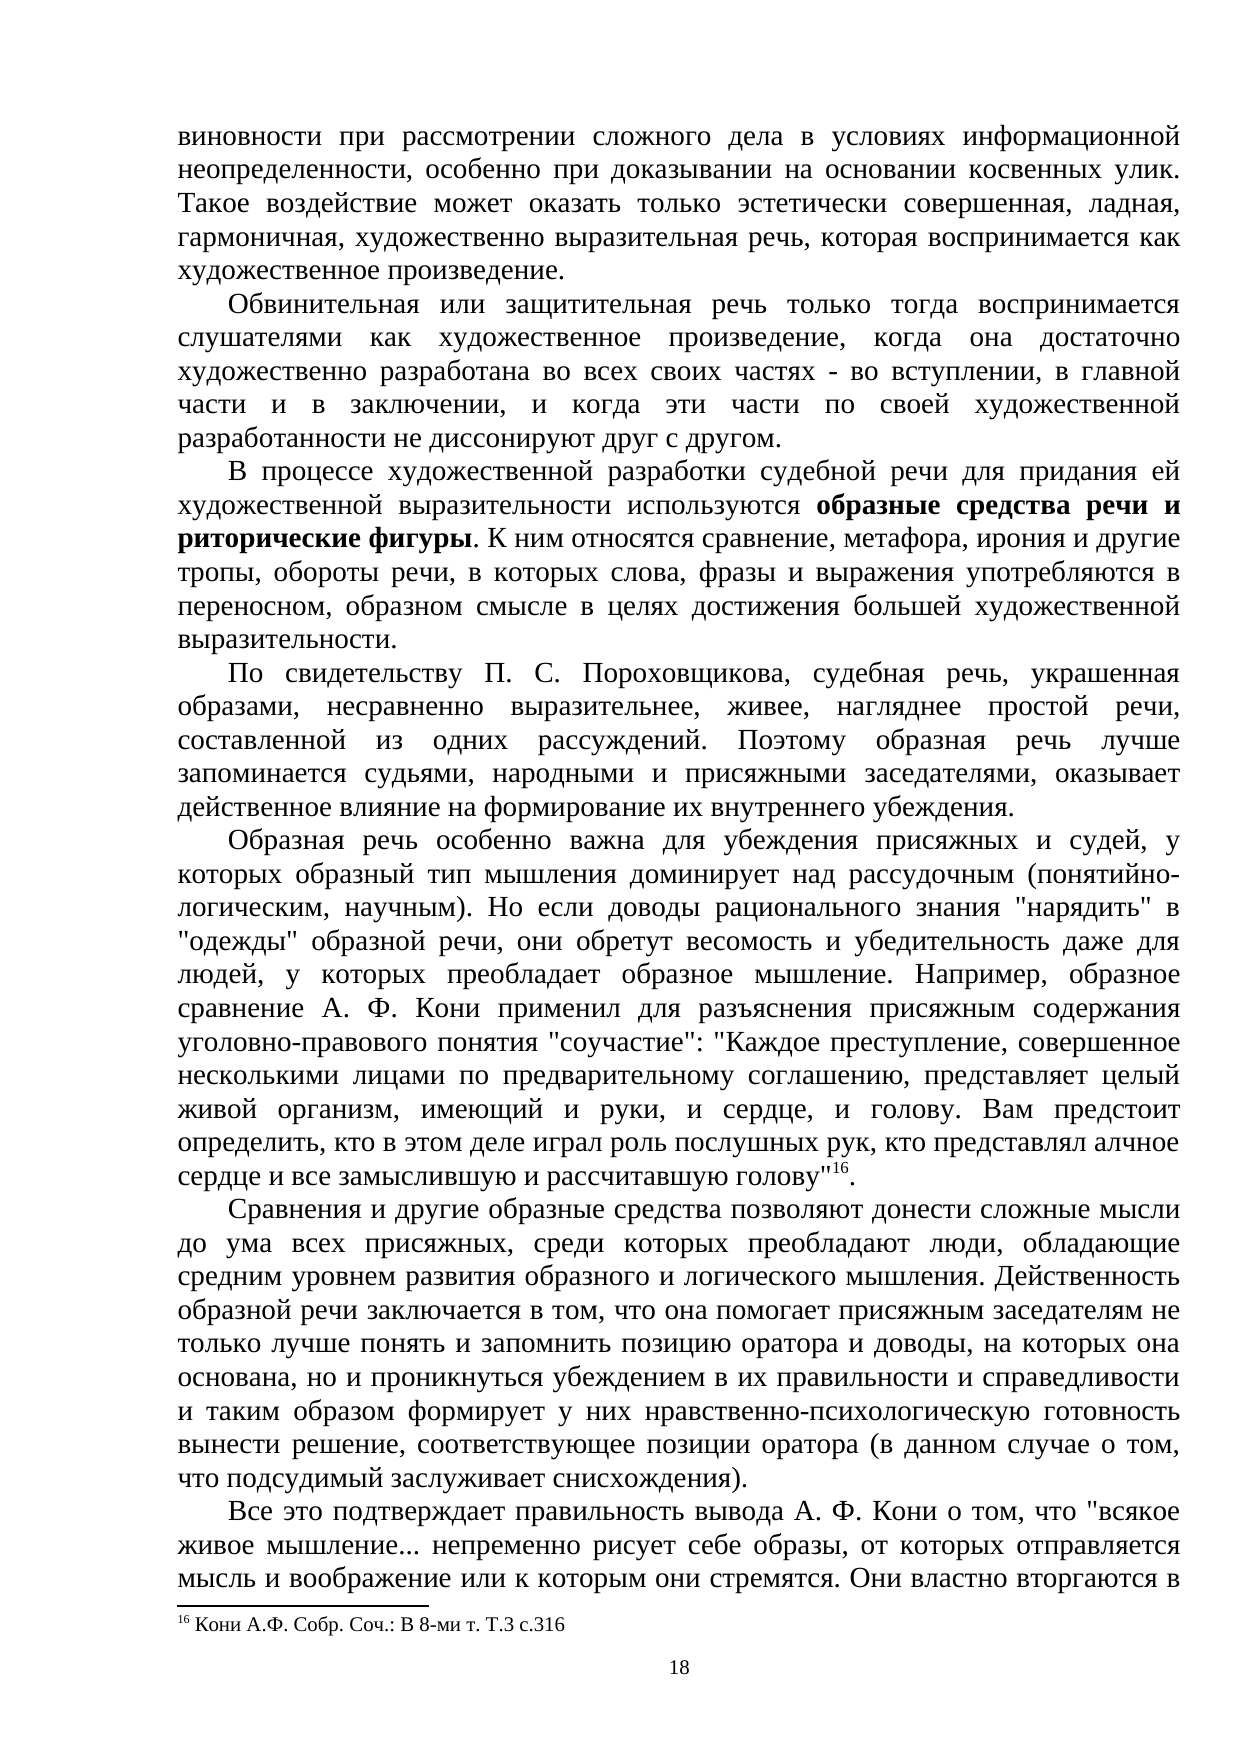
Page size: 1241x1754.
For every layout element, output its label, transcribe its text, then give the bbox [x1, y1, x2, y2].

text В процессе художественной разработки судебной речи для придания ей художественной выразительности используются образные средства речи и риторические фигуры. К ним относятся сравнение, метафора, ирония и другие тропы, обороты речи, в которых слова, фразы и выражения употребляются в переносном, образном смысле в целях достижения большей художественной выразительности. [177, 453, 1181, 655]
text По свидетельству П. С. Пороховщикова, судебная речь, украшенная образами, несравненно выразительнее, живее, нагляднее простой речи, составленной из одних рассуждений. Поэтому образная речь лучше запоминается судьями, народными и присяжными заседателями, оказывает действенное влияние на формирование их внутреннего убеждения. [177, 655, 1181, 822]
text Обвинительная или защитительная речь только тогда воспринимается слушателями как художественное произведение, когда она достаточно художественно разработана во всех своих частях - во вступлении, в главной части и в заключении, и когда эти части по своей художественной разработанности не диссонируют друг с другом. [177, 286, 1181, 453]
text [177, 1493, 1181, 1594]
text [177, 118, 1181, 286]
text Образная речь особенно важна для убеждения присяжных и судей, у которых образный тип мышления доминирует над рассудочным (понятийно-логическим, научным). Но если доводы рационального знания "нарядить" в "одежды" образной речи, они обретут весомость и убедительность даже для людей, у которых преобладает образное мышление. Например, образное сравнение А. Ф. Кони применил для разъяснения присяжным содержания уголовно-правового понятия "соучастие": "Каждое преступление, совершенное несколькими лицами по предварительному соглашению, представляет целый живой организм, имеющий и руки, и сердце, и голову. Вам предстоит определить, кто в этом деле играл роль послушных рук, кто представлял алчное сердце и все замыслившую и рассчитавшую голову". [177, 822, 1181, 1191]
text Сравнения и другие образные средства позволяют донести сложные мысли до ума всех присяжных, среди которых преобладают люди, обладающие средним уровнем развития образного и логического мышления. Действенность образной речи заключается в том, что она помогает присяжным заседателям не только лучше понять и запомнить позицию оратора и доводы, на которых она основана, но и проникнуться убеждением в их правильности и справедливости и таким образом формирует у них нравственно-психологическую готовность вынести решение, соответствующее позиции оратора (в данном случае о том, что подсудимый заслуживает снисхождения). [177, 1191, 1181, 1493]
